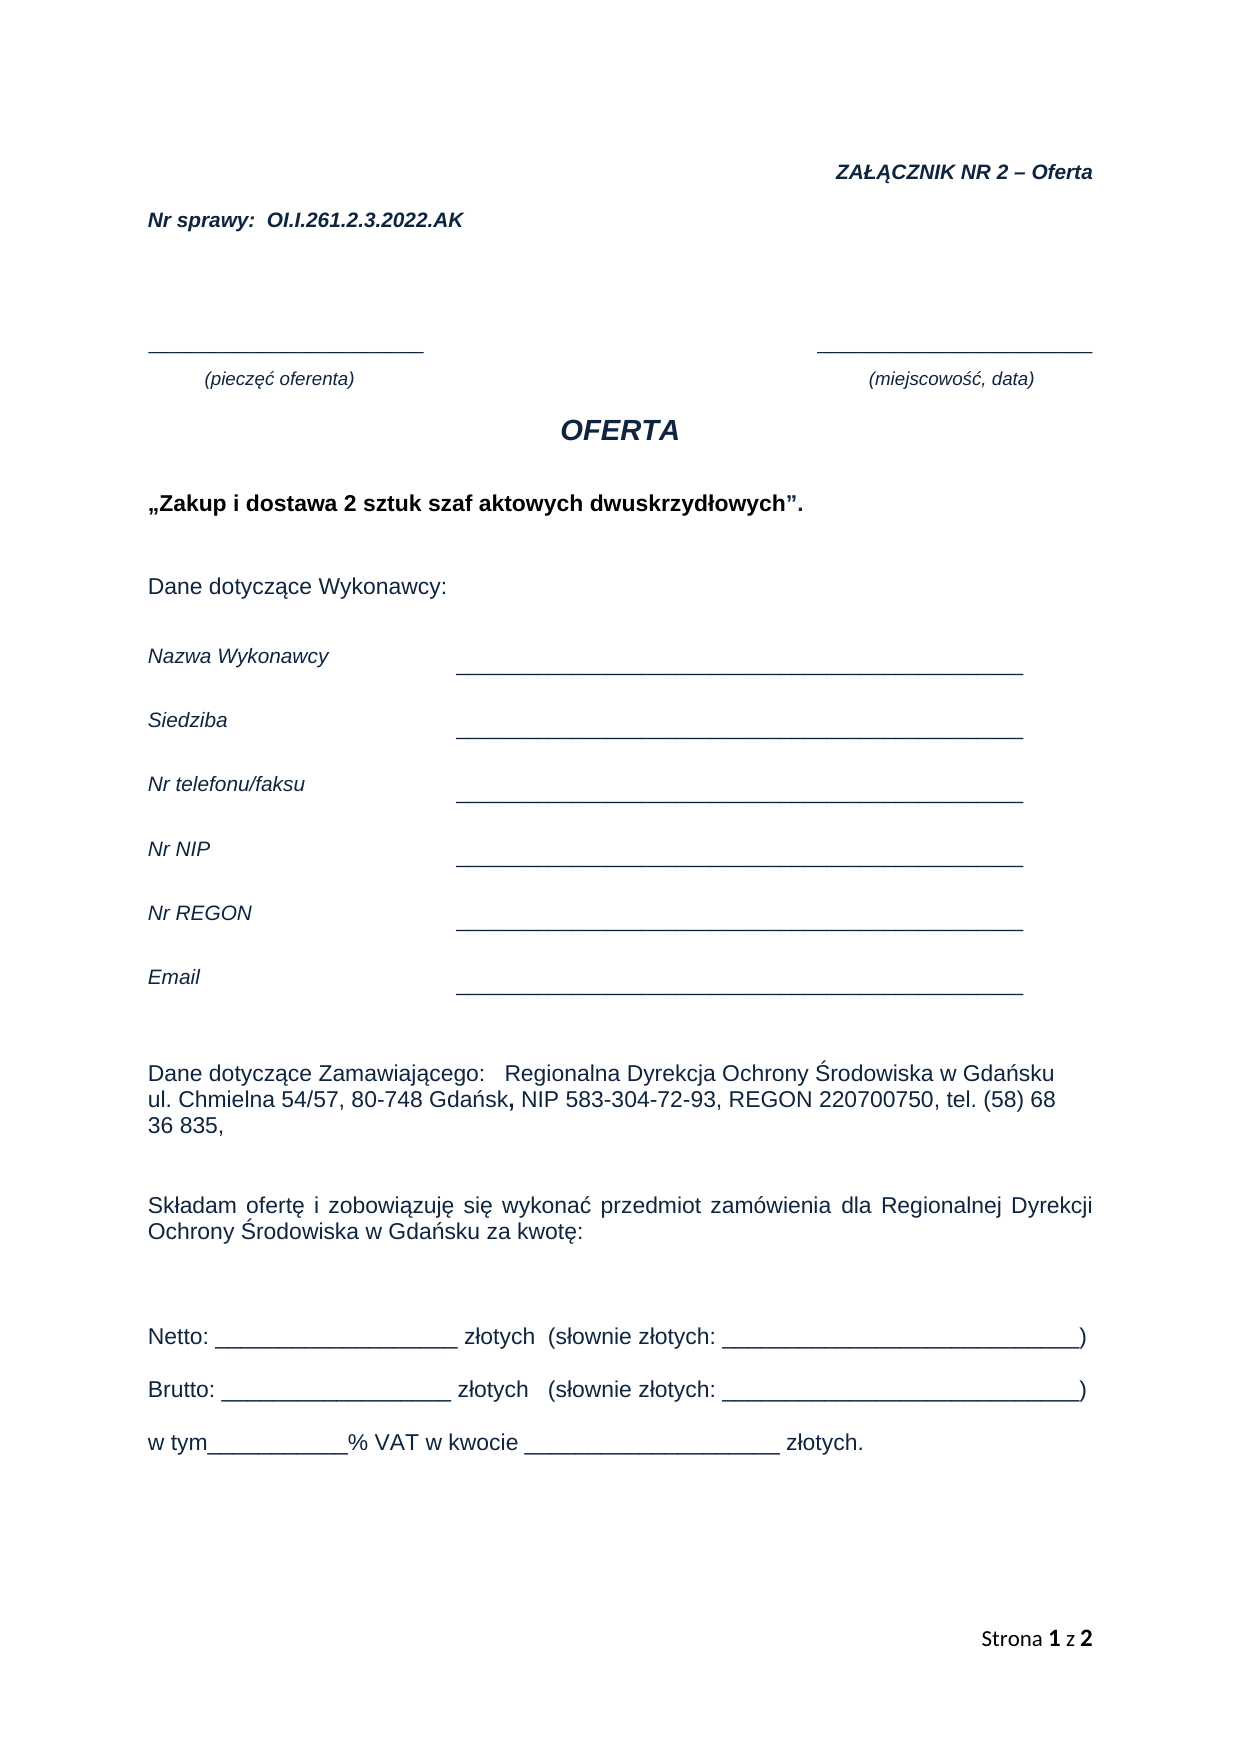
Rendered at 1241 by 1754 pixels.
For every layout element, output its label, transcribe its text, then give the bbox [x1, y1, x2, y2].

table_cell Nr telefonu/faksu [136, 752, 387, 816]
text Netto: ___________________ złotych (słownie złotych: ____________________________) [148, 1323, 1093, 1350]
text w tym___________% VAT w kwocie ____________________ złotych. [148, 1429, 1093, 1455]
table_cell _________________________________________________ [387, 816, 1093, 880]
table_cell Nr REGON [136, 880, 387, 944]
text Brutto: __________________ złotych (słownie złotych: ____________________________) [148, 1376, 1093, 1402]
table_cell _________________________________________________ [387, 945, 1093, 1009]
text OFERTA [148, 413, 1093, 447]
table_cell _________________________________________________ [387, 752, 1093, 816]
text Dane dotyczące Zamawiającego: Regionalna Dyrekcja Ochrony Środowiska w Gdańsku ul. Chmielna 54/57, 80-748 Gdańsk, NIP 583-304-72-93, REGON 220700750, tel. (58) 68 36 835, [148, 1060, 1093, 1139]
text ______________________ ______________________ [148, 327, 1093, 356]
text ZAŁĄCZNIK NR 2 – Oferta [148, 160, 1093, 184]
text (pieczęć oferenta) (miejscowość, data) [148, 368, 1093, 390]
table_cell _________________________________________________ [387, 880, 1093, 944]
table_header _________________________________________________ [387, 624, 1093, 688]
text Składam ofertę i zobowiązuję się wykonać przedmiot zamówienia dla Regionalnej Dyrekcji Ochrony Środowiska w Gdańsku za kwotę: [148, 1192, 1093, 1244]
table_cell Nr NIP [136, 816, 387, 880]
table_cell Email [136, 945, 387, 1009]
table_cell _________________________________________________ [387, 688, 1093, 752]
table_header Nazwa Wykonawcy [136, 624, 387, 688]
table_cell Siedziba [136, 688, 387, 752]
text Nr sprawy: OI.I.261.2.3.2022.AK [148, 208, 1093, 232]
text „Zakup i dostawa 2 sztuk szaf aktowych dwuskrzydłowych”. [148, 490, 1093, 516]
text Dane dotyczące Wykonawcy: [148, 573, 1093, 599]
